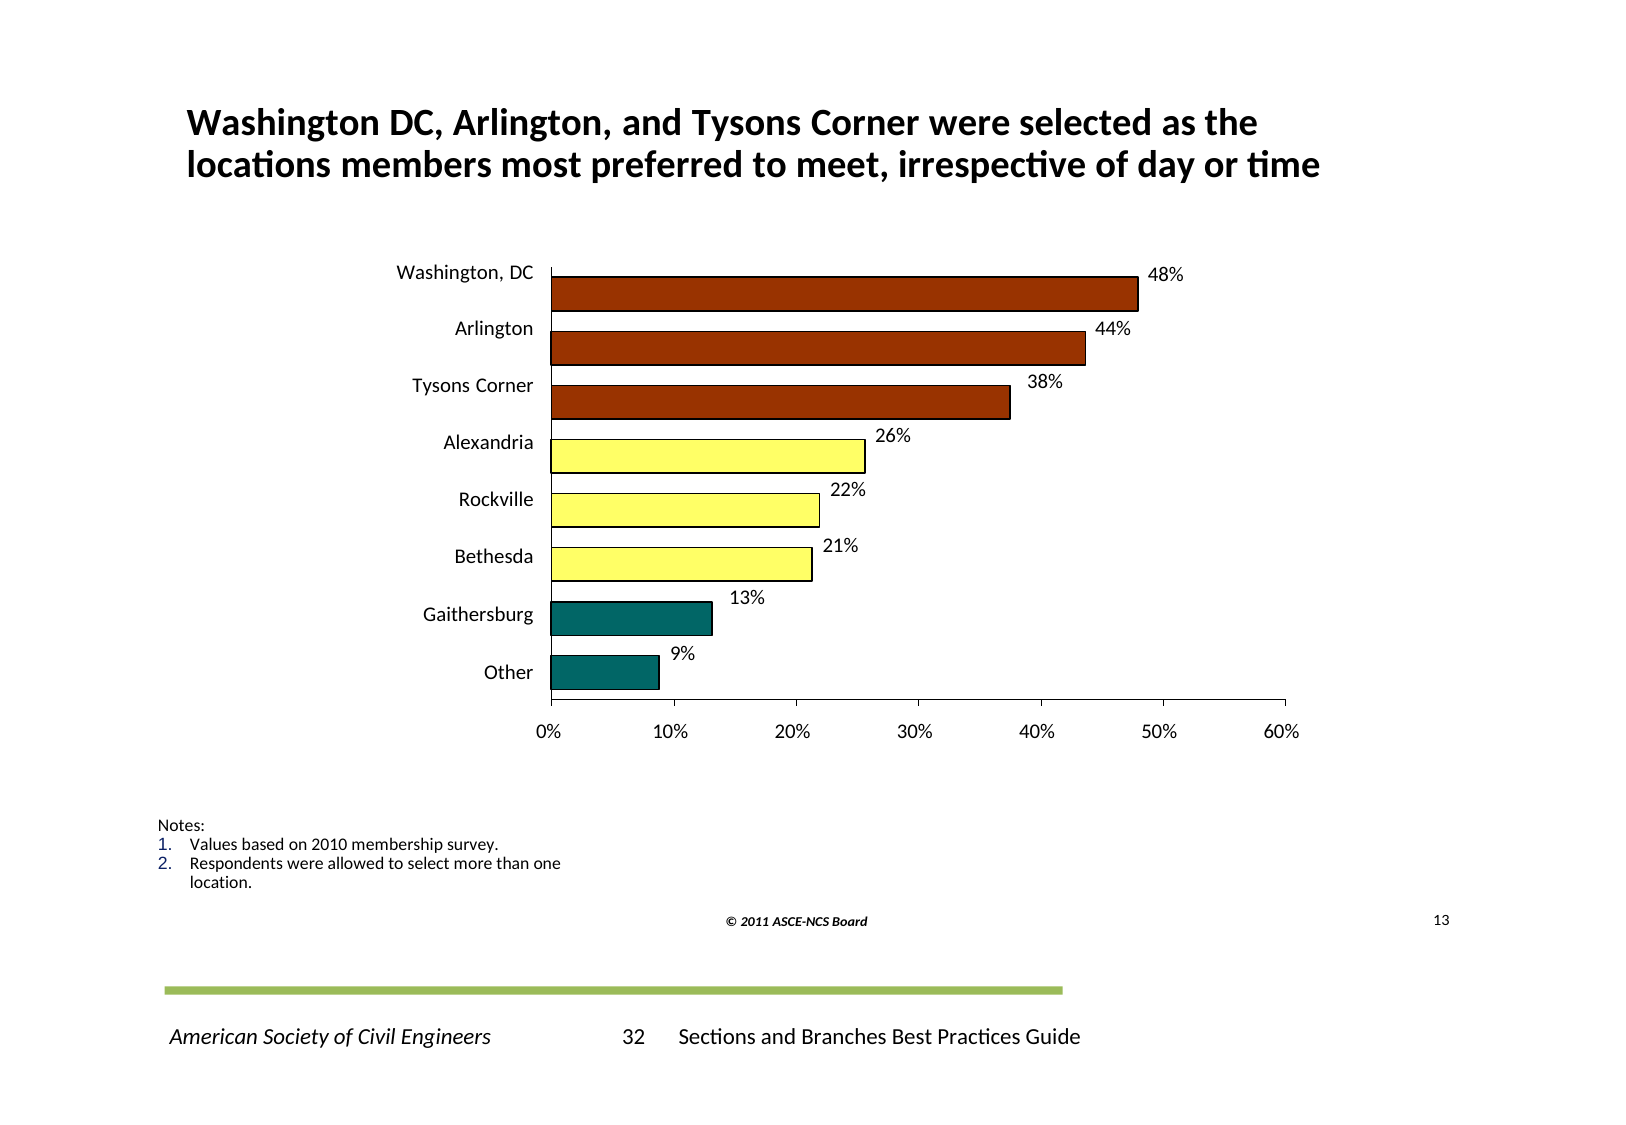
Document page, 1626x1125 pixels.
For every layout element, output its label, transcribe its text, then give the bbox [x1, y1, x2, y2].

list Values based on 2010 membership survey. [158, 835, 1460, 854]
text 13% [537, 584, 765, 610]
text 9% [670, 640, 765, 665]
text location. [189, 874, 1460, 893]
text 21% [822, 532, 872, 557]
list Respondents were allowed to select more than one [158, 854, 1460, 874]
text Other [146, 659, 533, 684]
text 26% [875, 423, 917, 448]
text 0% 10% 20% 30% 40% 50% 60% [536, 718, 1460, 743]
text Washington DC, Arlington, and Tysons Corner were selected as the locations members most preferred to meet, irrespective of day or time [186, 102, 1411, 186]
text 38% [922, 369, 1063, 394]
text Notes: [158, 814, 1460, 835]
text Washington, DC [146, 259, 533, 285]
text 22% [830, 477, 872, 502]
text 48% [1148, 261, 1460, 286]
text © 2011 ASCE-NCS Board 13 [725, 910, 1460, 931]
text Arlington Tysons Corner Alexandria Rockville Bethesda Gaithersburg [395, 315, 533, 626]
text 44% [1095, 315, 1138, 340]
